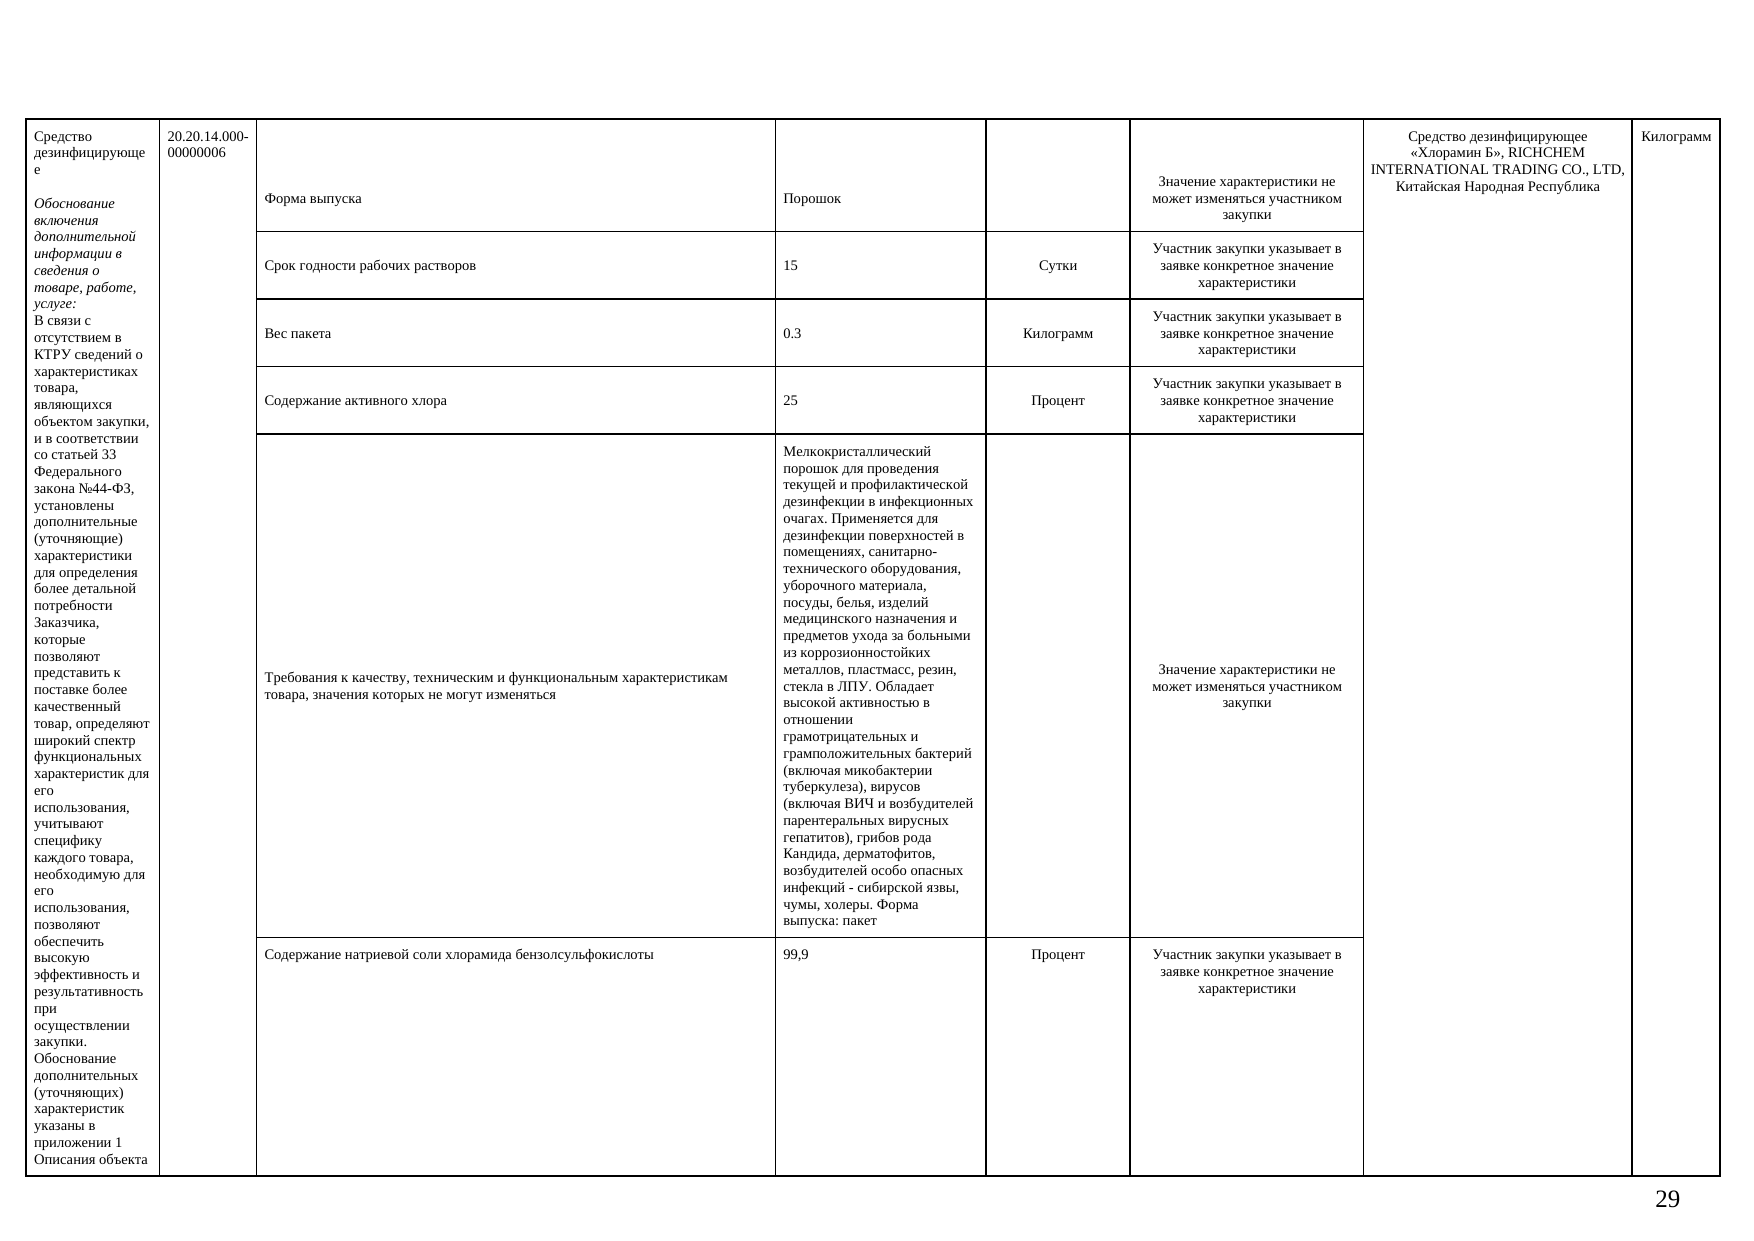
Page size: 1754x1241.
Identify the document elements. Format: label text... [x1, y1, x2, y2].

table_cell Сутки [987, 232, 1129, 298]
table_cell 15 [776, 232, 985, 298]
table_cell Средство дезинфицирующее «Хлорамин Б», RICHCHEM INTERNATIONAL TRADING CO., LTD, Китайская Народная Республика [1364, 120, 1631, 1175]
table_cell Процент [987, 938, 1129, 1175]
table_cell [257, 120, 775, 163]
table_cell Мелкокристаллический порошок для проведения текущей и профилактической дезинфекции в инфекционных очагах. Применяется для дезинфекции поверхностей в помещениях, санитарно-технического оборудования, уборочного материала, посуды, белья, изделий медицинского назначения и предметов ухода за больными из коррозионностойких металлов, пластмасс, резин, стекла в ЛПУ. Обладает высокой активностью в отношении грамотрицательных и грамположительных бактерий (включая микобактерии туберкулеза), вирусов (включая ВИЧ и возбудителей парентеральных вирусных гепатитов), грибов рода Кандида, дерматофитов, возбудителей особо опасных инфекций - сибирской язвы, чумы, холеры. Форма выпуска: пакет [776, 435, 985, 937]
table_cell [776, 120, 985, 163]
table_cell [1131, 232, 1363, 298]
table_cell Форма выпуска [257, 163, 775, 231]
table_cell [987, 120, 1129, 163]
table_cell 25 [776, 367, 985, 433]
table_cell Вес пакета [257, 300, 775, 366]
table_cell Порошок [776, 163, 985, 231]
table_cell Участник закупки указывает в заявке конкретное значение характеристики [1131, 300, 1363, 366]
table_cell Содержание активного хлора [257, 367, 775, 433]
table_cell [27, 120, 159, 1175]
table_cell 0.3 [776, 300, 985, 366]
table_cell Срок годности рабочих растворов [257, 232, 775, 298]
table_cell Требования к качеству, техническим и функциональным характеристикам товара, значения которых не могут изменяться [257, 435, 775, 937]
table_cell [987, 163, 1129, 231]
table_cell Килограмм [1633, 120, 1719, 1175]
table_cell 99,9 [776, 938, 985, 1175]
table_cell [1131, 435, 1363, 937]
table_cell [1131, 938, 1363, 1175]
table_cell Значение характеристики не может изменяться участником закупки [1131, 163, 1363, 231]
table_cell Процент [987, 367, 1129, 433]
table_cell [1131, 120, 1363, 163]
table_cell [987, 435, 1129, 937]
table_cell 20.20.14.000-00000006 [160, 120, 256, 1175]
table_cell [257, 938, 775, 1175]
table_cell Участник закупки указывает в заявке конкретное значение характеристики [1131, 367, 1363, 433]
table_cell Килограмм [987, 300, 1129, 366]
